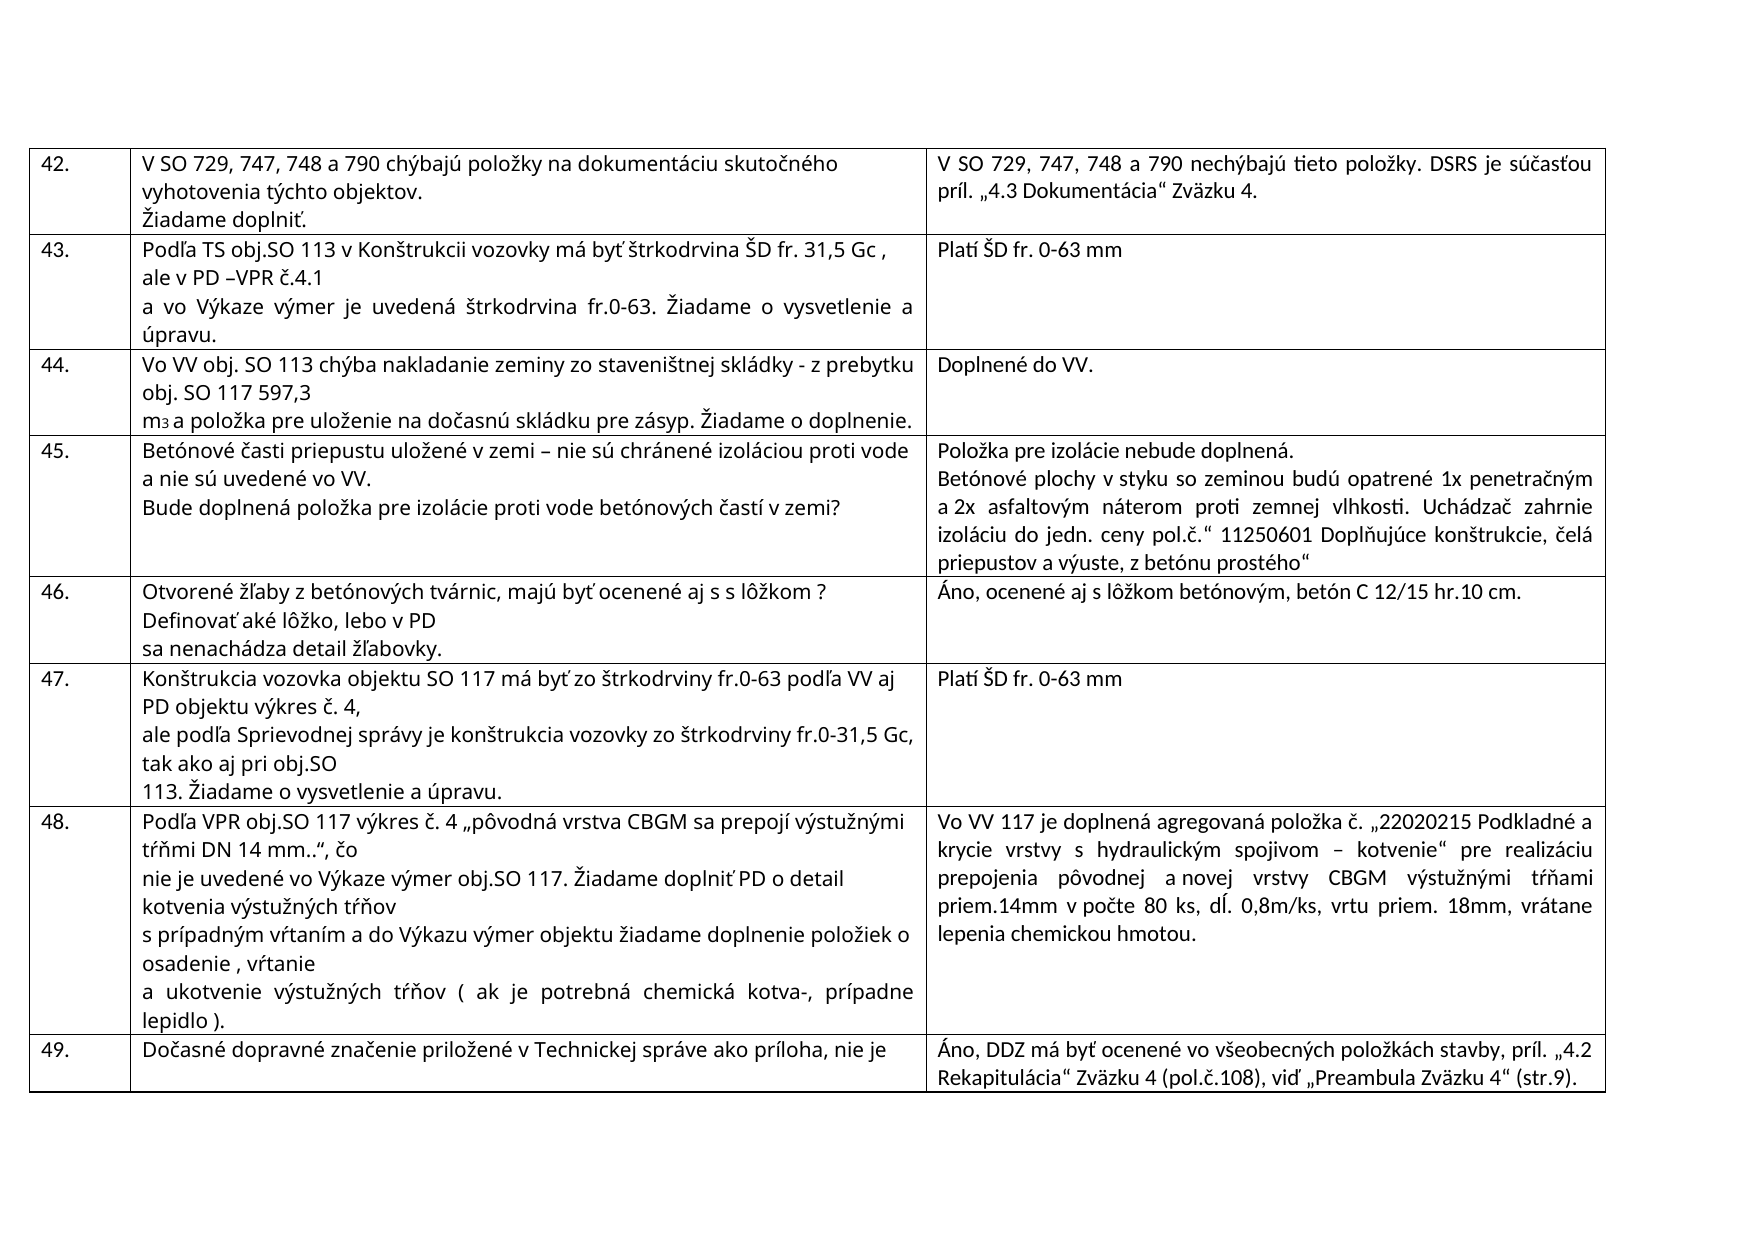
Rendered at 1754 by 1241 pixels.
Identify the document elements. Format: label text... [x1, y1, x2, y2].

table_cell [927, 1035, 1605, 1091]
table_cell Betónové časti priepustu uložené v zemi – nie sú chránené izoláciou proti vode a nie sú uvedené vo VV. Bude doplnená položka pre izolácie proti vode betónových častí v zemi? [131, 436, 926, 576]
table_cell Podľa VPR obj.SO 117 výkres č. 4 „pôvodná vrstva CBGM sa prepojí výstužnými tŕňmi DN 14 mm..“, čo nie je uvedené vo Výkaze výmer obj.SO 117. Žiadame doplniť PD o detail kotvenia výstužných tŕňov s prípadným vŕtaním a do Výkazu výmer objektu žiadame doplnenie položiek o osadenie , vŕtanie a ukotvenie výstužných tŕňov ( ak je potrebná chemická kotva-, prípadne lepidlo ). [131, 807, 926, 1034]
table_cell 46. [30, 577, 130, 663]
table_cell 49. [30, 1035, 130, 1091]
table_cell Otvorené žľaby z betónových tvárnic, majú byť ocenené aj s s lôžkom ? Definovať aké lôžko, lebo v PD sa nenachádza detail žľabovky. [131, 577, 926, 663]
table_cell Vo VV 117 je doplnená agregovaná položka č. „22020215 Podkladné a krycie vrstvy s hydraulickým spojivom – kotvenie“ pre realizáciu prepojenia pôvodnej a novej vrstvy CBGM výstužnými tŕňami priem.14mm v počte 80 ks, dĺ. 0,8m/ks, vrtu priem. 18mm, vrátane lepenia chemickou hmotou. [927, 807, 1605, 1034]
table_cell Doplnené do VV. [927, 350, 1605, 435]
table_cell 44. [30, 350, 130, 435]
table_cell Konštrukcia vozovka objektu SO 117 má byť zo štrkodrviny fr.0-63 podľa VV aj PD objektu výkres č. 4, ale podľa Sprievodnej správy je konštrukcia vozovky zo štrkodrviny fr.0-31,5 Gc, tak ako aj pri obj.SO 113. Žiadame o vysvetlenie a úpravu. [131, 664, 926, 806]
table_cell Áno, ocenené aj s lôžkom betónovým, betón C 12/15 hr.10 cm. [927, 577, 1605, 663]
table_cell V SO 729, 747, 748 a 790 nechýbajú tieto položky. DSRS je súčasťou príl. „4.3 Dokumentácia“ Zväzku 4. [927, 149, 1605, 234]
table_cell 42. [30, 149, 130, 234]
table_cell 43. [30, 235, 130, 349]
table_cell 45. [30, 436, 130, 576]
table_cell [131, 1035, 926, 1091]
table_cell Platí ŠD fr. 0-63 mm [927, 664, 1605, 806]
table_cell Podľa TS obj.SO 113 v Konštrukcii vozovky má byť štrkodrvina ŠD fr. 31,5 Gc , ale v PD –VPR č.4.1 a vo Výkaze výmer je uvedená štrkodrvina fr.0-63. Žiadame o vysvetlenie a úpravu. [131, 235, 926, 349]
table_cell V SO 729, 747, 748 a 790 chýbajú položky na dokumentáciu skutočného vyhotovenia týchto objektov. Žiadame doplniť. [131, 149, 926, 234]
table_cell Vo VV obj. SO 113 chýba nakladanie zeminy zo staveništnej skládky - z prebytku obj. SO 117 597,3 m3 a položka pre uloženie na dočasnú skládku pre zásyp. Žiadame o doplnenie. [131, 350, 926, 435]
table_cell 47. [30, 664, 130, 806]
table_cell Platí ŠD fr. 0-63 mm [927, 235, 1605, 349]
table_cell 48. [30, 807, 130, 1034]
table_cell Položka pre izolácie nebude doplnená. Betónové plochy v styku so zeminou budú opatrené 1x penetračným a 2x asfaltovým náterom proti zemnej vlhkosti. Uchádzač zahrnie izoláciu do jedn. ceny pol.č.“ 11250601 Doplňujúce konštrukcie, čelá priepustov a výuste, z betónu prostého“ [927, 436, 1605, 576]
